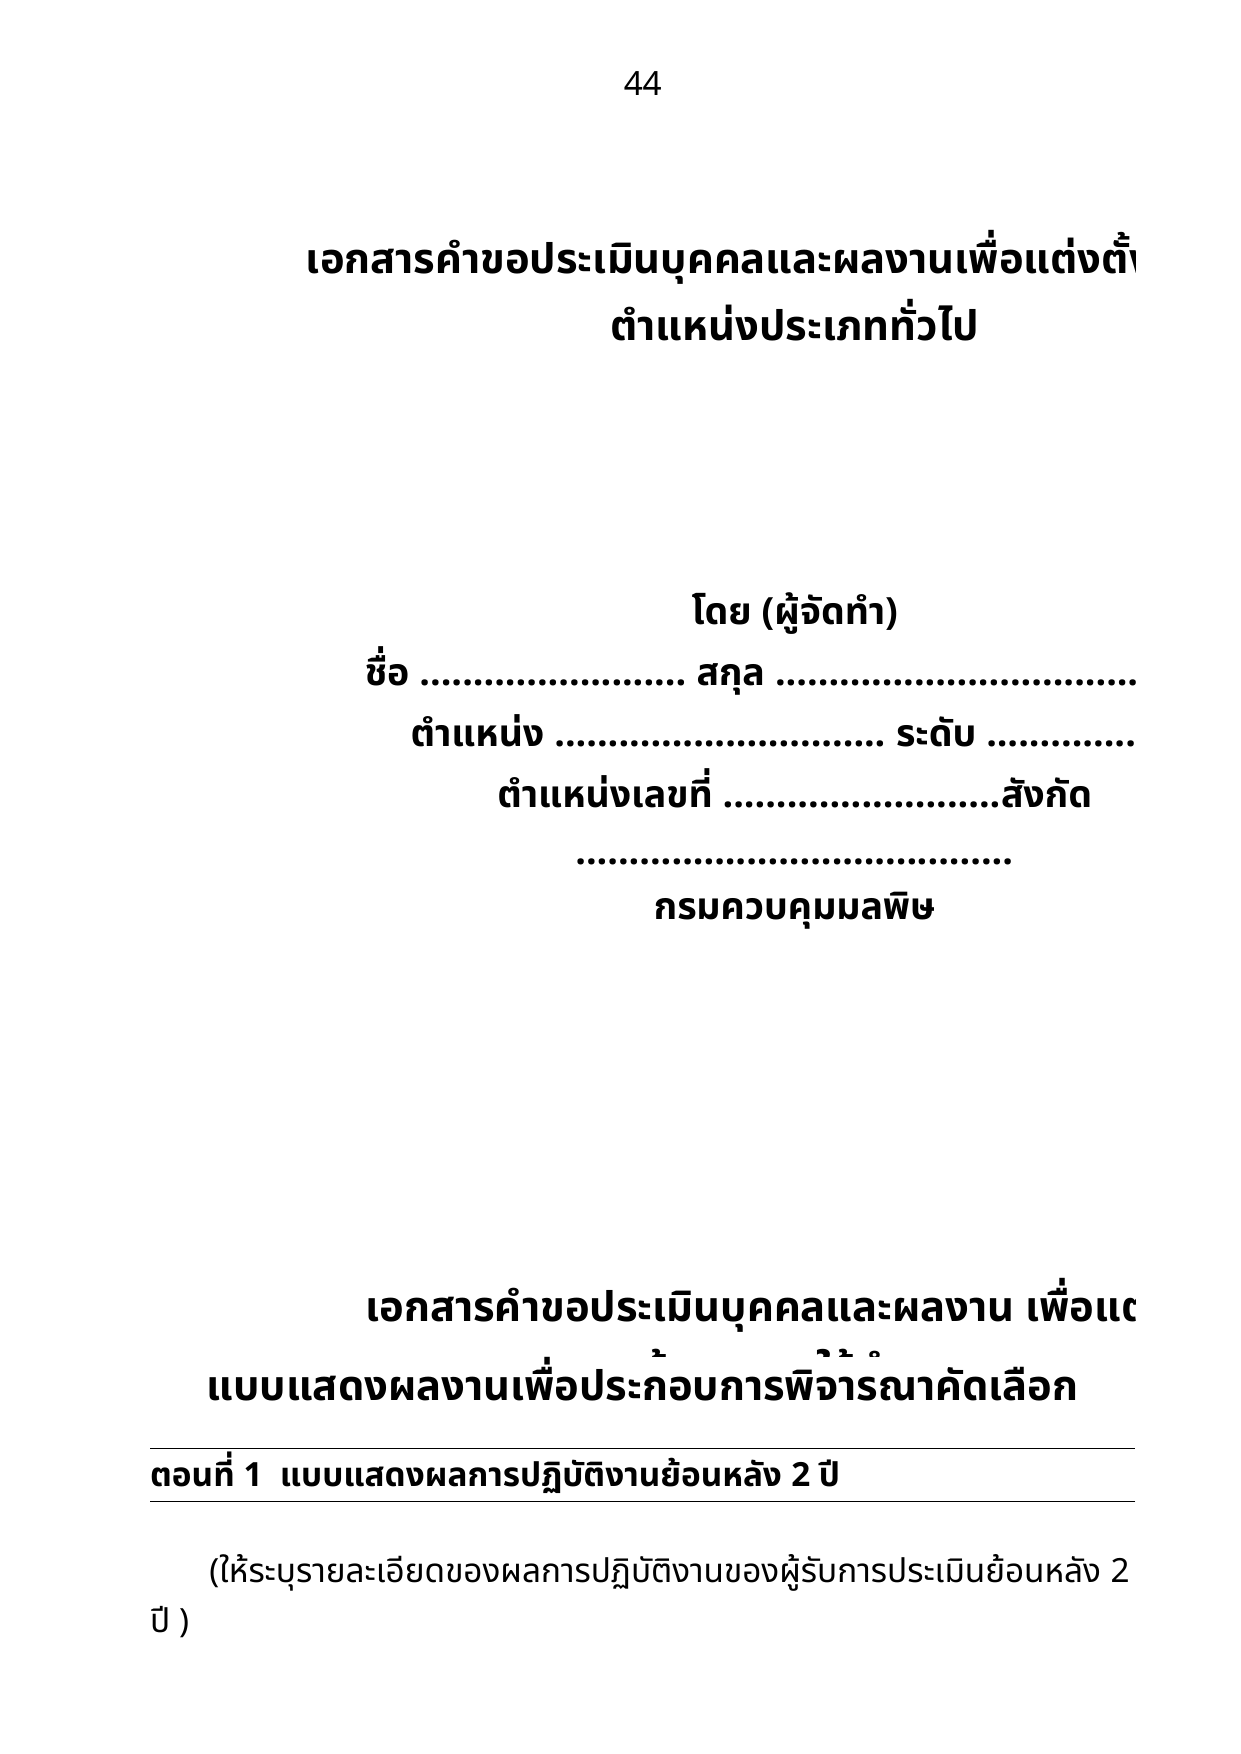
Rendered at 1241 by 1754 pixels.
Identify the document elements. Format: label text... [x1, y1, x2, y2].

text (ให้ระบุรายละเอียดของผลการปฏิบัติงานของผู้รับการประเมินย้อนหลัง 2 ปี ) [150, 1547, 1135, 1648]
text ตอนที่ 1 แบบแสดงผลการปฏิบัติงานย้อนหลัง 2 ปี [150, 1449, 1135, 1501]
text แบบแสดงผลงานเพื่อประกอบการพิจารณาคัดเลือก [150, 1356, 1135, 1419]
